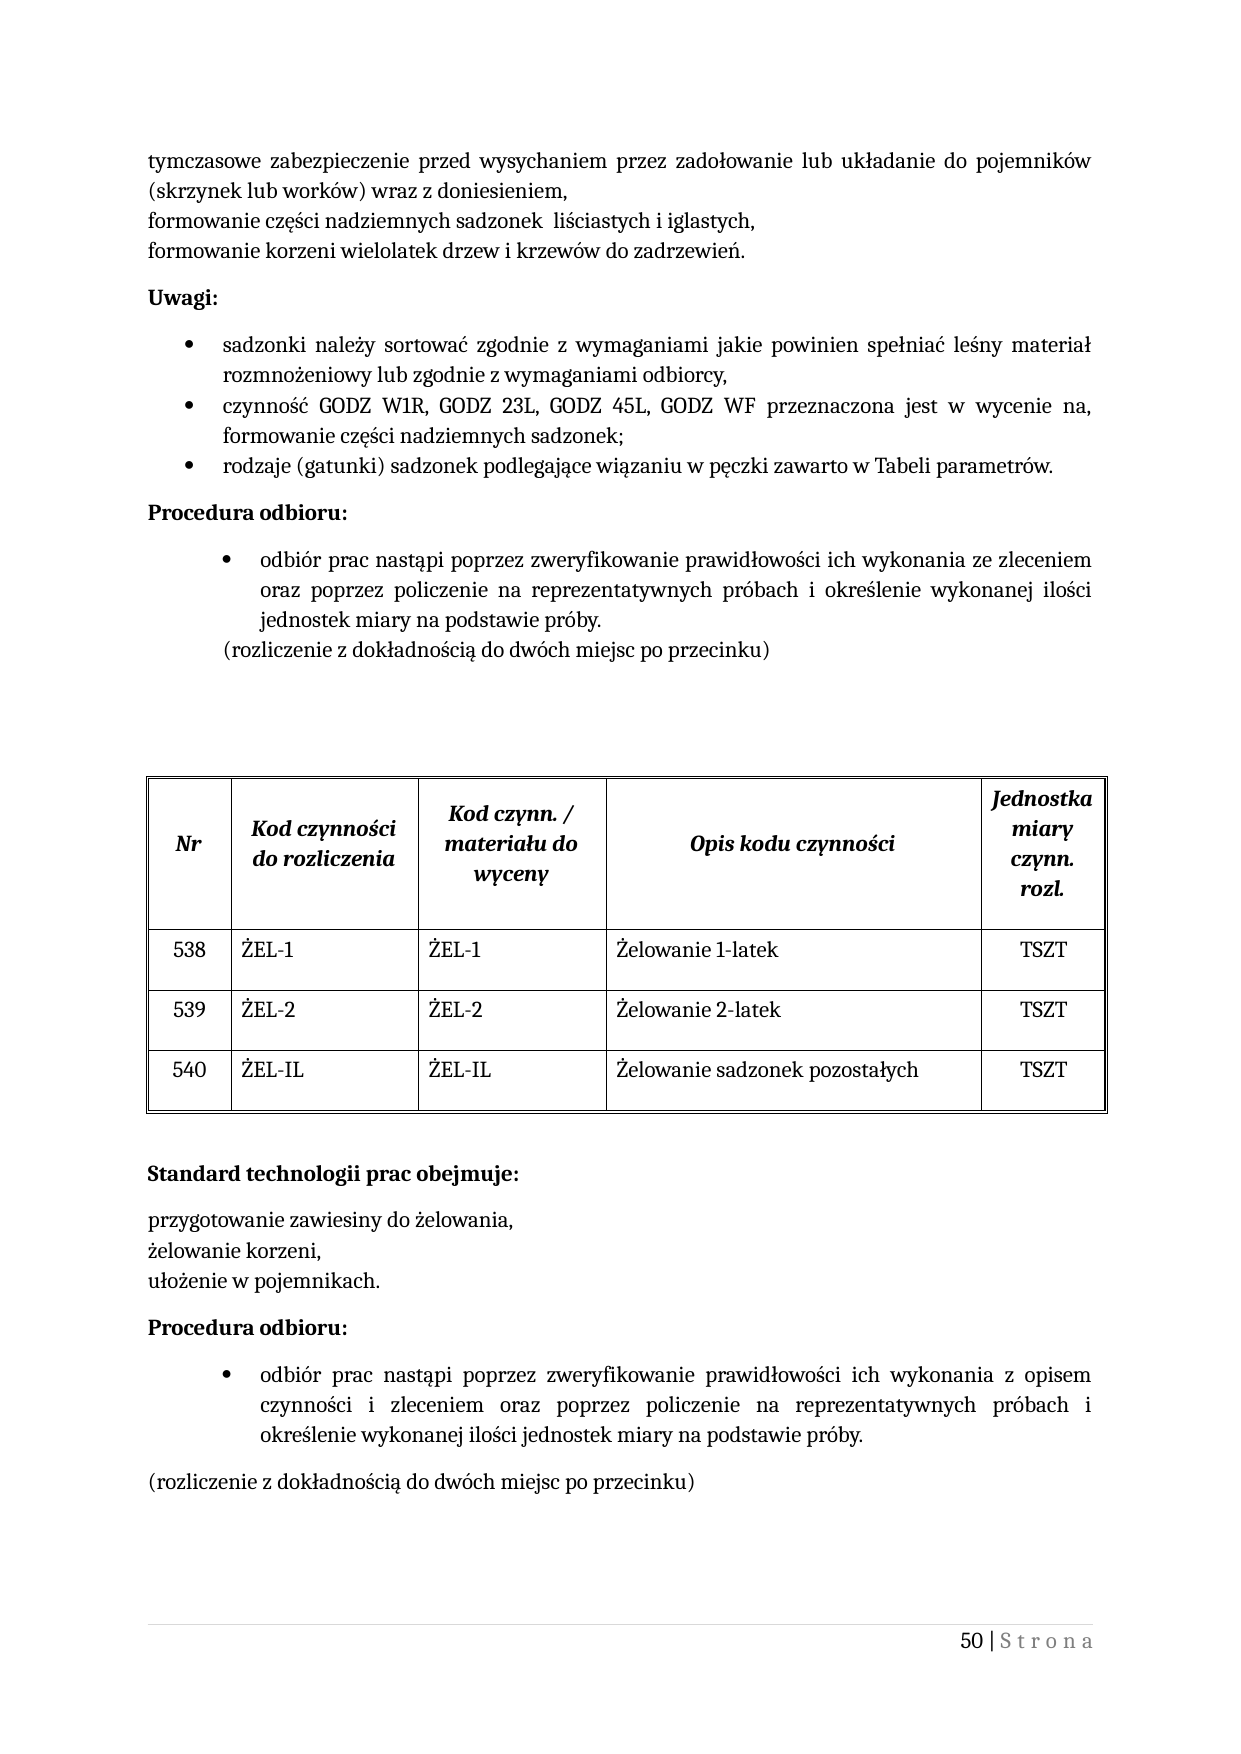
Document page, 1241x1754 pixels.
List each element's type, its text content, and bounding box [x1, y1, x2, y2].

list przygotowanie zawiesiny do żelowania, [148, 1207, 1093, 1234]
list formowanie części nadziemnych sadzonek liściastych i iglastych, [148, 208, 1093, 234]
table_cell TSZT [982, 1051, 1104, 1110]
table_cell ŻEL-IL [419, 1051, 606, 1110]
table_cell 540 [149, 1051, 231, 1110]
table_cell TSZT [982, 930, 1104, 989]
table_cell ŻEL-1 [419, 930, 606, 989]
list rodzaje (gatunki) sadzonek podlegające wiązaniu w pęczki zawarto w Tabeli parametrów. [185, 453, 1093, 479]
table_cell ŻEL-IL [232, 1051, 418, 1110]
table_cell 539 [149, 991, 231, 1050]
list formowanie korzeni wielolatek drzew i krzewów do zadrzewień. [148, 238, 1093, 264]
text Procedura odbioru: [148, 500, 1093, 526]
table_cell ŻEL-2 [232, 991, 418, 1050]
table_header Nr [149, 779, 231, 929]
text (rozliczenie z dokładnością do dwóch miejsc po przecinku) [148, 1469, 1093, 1495]
list tymczasowe zabezpieczenie przed wysychaniem przez zadołowanie lub układanie do pojemników (skrzynek lub worków) wraz z doniesieniem, [148, 148, 1093, 204]
table_cell Żelowanie 2-latek [607, 991, 981, 1050]
table_cell ŻEL-2 [419, 991, 606, 1050]
list ułożenie w pojemnikach. [148, 1268, 1093, 1294]
list żelowanie korzeni, [148, 1237, 1093, 1264]
table_cell TSZT [982, 991, 1104, 1050]
text Standard technologii prac obejmuje: [148, 1160, 1093, 1187]
table_header Opis kodu czynności [607, 779, 981, 929]
list (rozliczenie z dokładnością do dwóch miejsc po przecinku) [223, 637, 1093, 663]
text Uwagi: [148, 285, 1093, 311]
table_cell Żelowanie 1-latek [607, 930, 981, 989]
list sadzonki należy sortować zgodnie z wymaganiami jakie powinien spełniać leśny materiał rozmnożeniowy lub zgodnie z wymaganiami odbiorcy, [185, 332, 1093, 388]
table_cell ŻEL-1 [232, 930, 418, 989]
list czynność GODZ W1R, GODZ 23L, GODZ 45L, GODZ WF przeznaczona jest w wycenie na, formowanie części nadziemnych sadzonek; [185, 392, 1093, 449]
list odbiór prac nastąpi poprzez zweryfikowanie prawidłowości ich wykonania z opisem czynności i zleceniem oraz poprzez policzenie na reprezentatywnych próbach i określenie wykonanej ilości jednostek miary na podstawie próby. [223, 1361, 1093, 1448]
table_cell 538 [149, 930, 231, 989]
text Procedura odbioru: [148, 1314, 1093, 1341]
list odbiór prac nastąpi poprzez zweryfikowanie prawidłowości ich wykonania ze zleceniem oraz poprzez policzenie na reprezentatywnych próbach i określenie wykonanej ilości jednostek miary na podstawie próby. [223, 547, 1093, 633]
table_header Jednostka miary czynn. rozl. [982, 779, 1104, 929]
table_header Kod czynn. / materiału do wyceny [419, 779, 606, 929]
table_header Kod czynności do rozliczenia [232, 779, 418, 929]
table_cell Żelowanie sadzonek pozostałych [607, 1051, 981, 1110]
